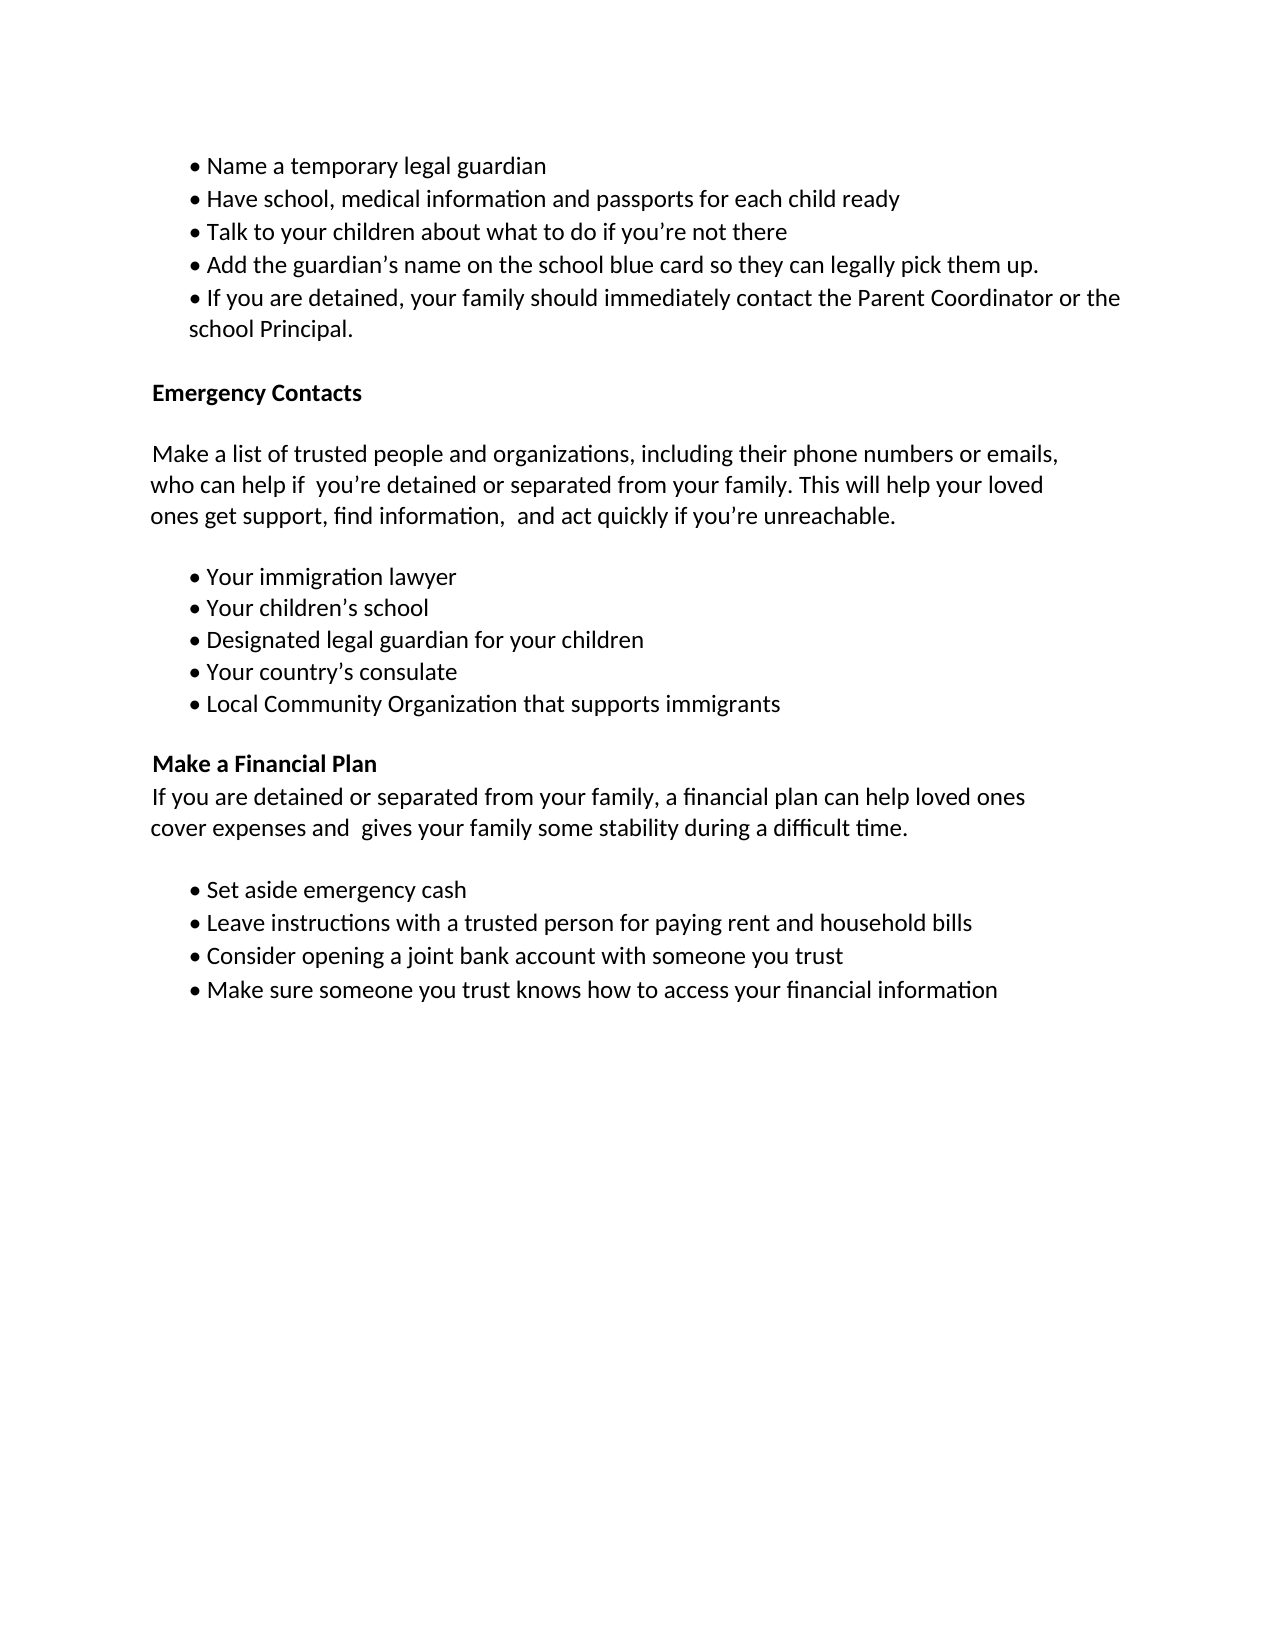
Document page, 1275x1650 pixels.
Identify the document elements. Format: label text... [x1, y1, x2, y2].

text Make a list of trusted people and organizations, including their phone numbers or emails, who can help if you’re detained or separated from your family. This will help your loved ones get support, find information, and act quickly if you’re unreachable. [150, 438, 1090, 531]
text • Your country’s consulate [188, 656, 1125, 687]
text • If you are detained, your family should immediately contact the Parent Coordinator or the school Principal. [188, 282, 1125, 343]
text If you are detained or separated from your family, a financial plan can help loved ones cover expenses and gives your family some stability during a difficult time. [150, 781, 1080, 843]
text • Make sure someone you trust knows how to access your financial information [188, 974, 1125, 1004]
text • Have school, medical information and passports for each child ready [188, 183, 1125, 214]
text • Set aside emergency cash [188, 874, 1125, 904]
text • Add the guardian’s name on the school blue card so they can legally pick them up. [188, 249, 1125, 280]
text • Local Community Organization that supports immigrants [188, 688, 1125, 718]
text • Consider opening a joint bank account with someone you trust [188, 940, 1125, 971]
text • Talk to your children about what to do if you’re not there [188, 216, 1125, 247]
text • Your children’s school [188, 592, 1125, 623]
text • Name a temporary legal guardian [188, 150, 1125, 181]
text Make a Financial Plan [152, 749, 1125, 779]
text • Designated legal guardian for your children [188, 624, 1125, 655]
text • Your immigration lawyer [188, 561, 1125, 592]
text • Leave instructions with a trusted person for paying rent and household bills [188, 907, 1125, 938]
text Emergency Contacts [152, 377, 1125, 407]
